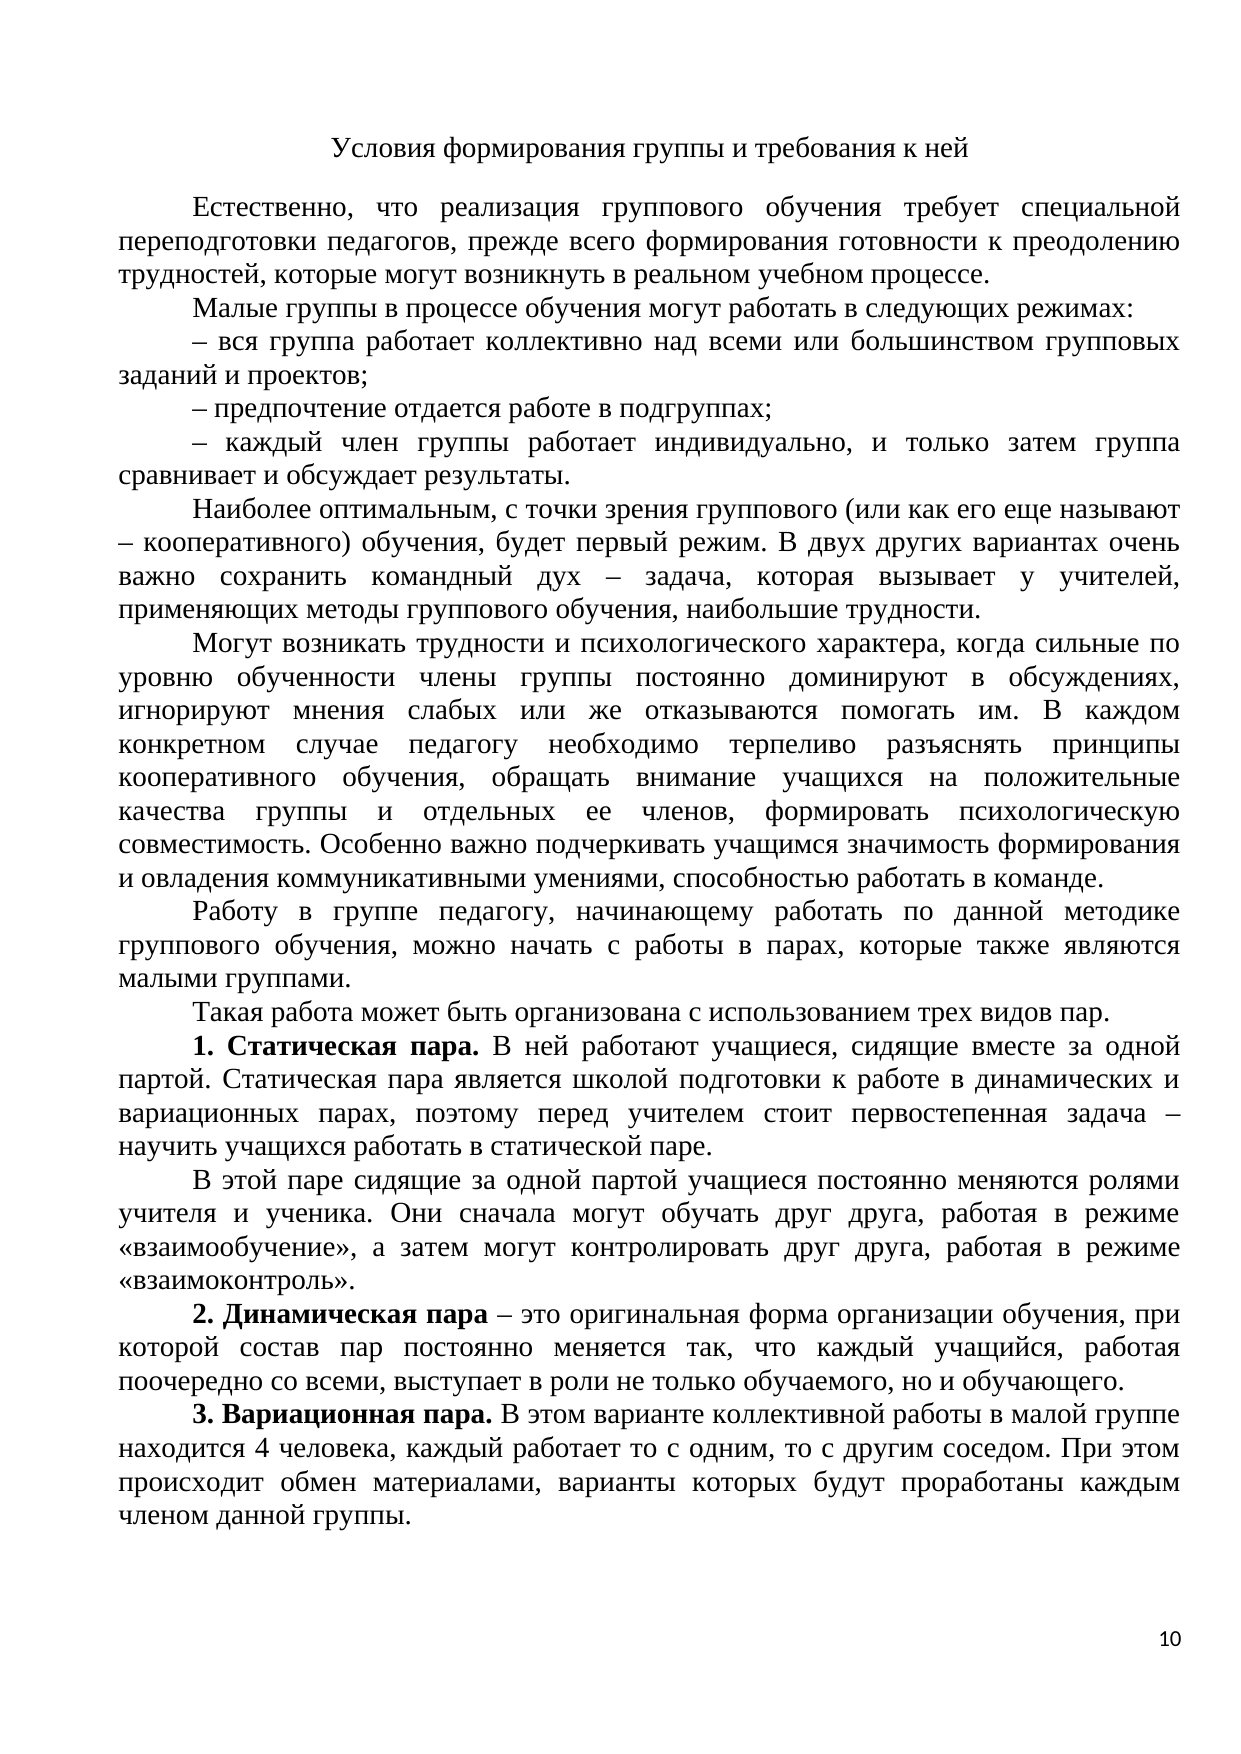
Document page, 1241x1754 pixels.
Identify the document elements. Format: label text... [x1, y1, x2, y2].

text Могут возникать трудности и психологического характера, когда сильные по уровню обученности члены группы постоянно доминируют в обсуждениях, игнорируют мнения слабых или же отказываются помогать им. В каждом конкретном случае педагогу необходимо терпеливо разъяснять принципы кооперативного обучения, обращать внимание учащихся на положительные качества группы и отдельных ее членов, формировать психологическую совместимость. Особенно важно подчеркивать учащимся значимость формирования и овладения коммуникативными умениями, способностью работать в команде. [118, 625, 1181, 893]
text В этой паре сидящие за одной партой учащиеся постоянно меняются ролями учителя и ученика. Они сначала могут обучать друг друга, работая в режиме «взаимообучение», а затем могут контролировать друг друга, работая в режиме «взаимоконтроль». [118, 1162, 1181, 1296]
text Работу в группе педагогу, начинающему работать по данной методике группового обучения, можно начать с работы в парах, которые также являются малыми группами. [118, 893, 1181, 994]
text 1. Статическая пара. В ней работают учащиеся, сидящие вместе за одной партой. Статическая пара является школой подготовки к работе в динамических и вариационных парах, поэтому перед учителем стоит первостепенная задача – научить учащихся работать в статической паре. [118, 1028, 1181, 1162]
text Естественно, что реализация группового обучения требует специальной переподготовки педагогов, прежде всего формирования готовности к преодолению трудностей, которые могут возникнуть в реальном учебном процессе. [118, 189, 1181, 290]
text 2. Динамическая пара – это оригинальная форма организации обучения, при которой состав пар постоянно меняется так, что каждый учащийся, работая поочередно со всеми, выступает в роли не только обучаемого, но и обучающего. [118, 1296, 1181, 1397]
text – каждый член группы работает индивидуально, и только затем группа сравнивает и обсуждает результаты. [118, 424, 1181, 491]
text – предпочтение отдается работе в подгруппах; [118, 390, 1181, 424]
text Малые группы в процессе обучения могут работать в следующих режимах: [118, 290, 1181, 323]
text Условия формирования группы и требования к ней [118, 131, 1181, 164]
text Наиболее оптимальным, с точки зрения группового (или как его еще называют – кооперативного) обучения, будет первый режим. В двух других вариантах очень важно сохранить командный дух – задача, которая вызывает у учителей, применяющих методы группового обучения, наибольшие трудности. [118, 491, 1181, 625]
text – вся группа работает коллективно над всеми или большинством групповых заданий и проектов; [118, 323, 1181, 390]
text 3. Вариационная пара. В этом варианте коллективной работы в малой группе находится 4 человека, каждый работает то с одним, то с другим соседом. При этом происходит обмен материалами, варианты которых будут проработаны каждым членом данной группы. [118, 1397, 1181, 1531]
text Такая работа может быть организована с использованием трех видов пар. [118, 994, 1181, 1028]
